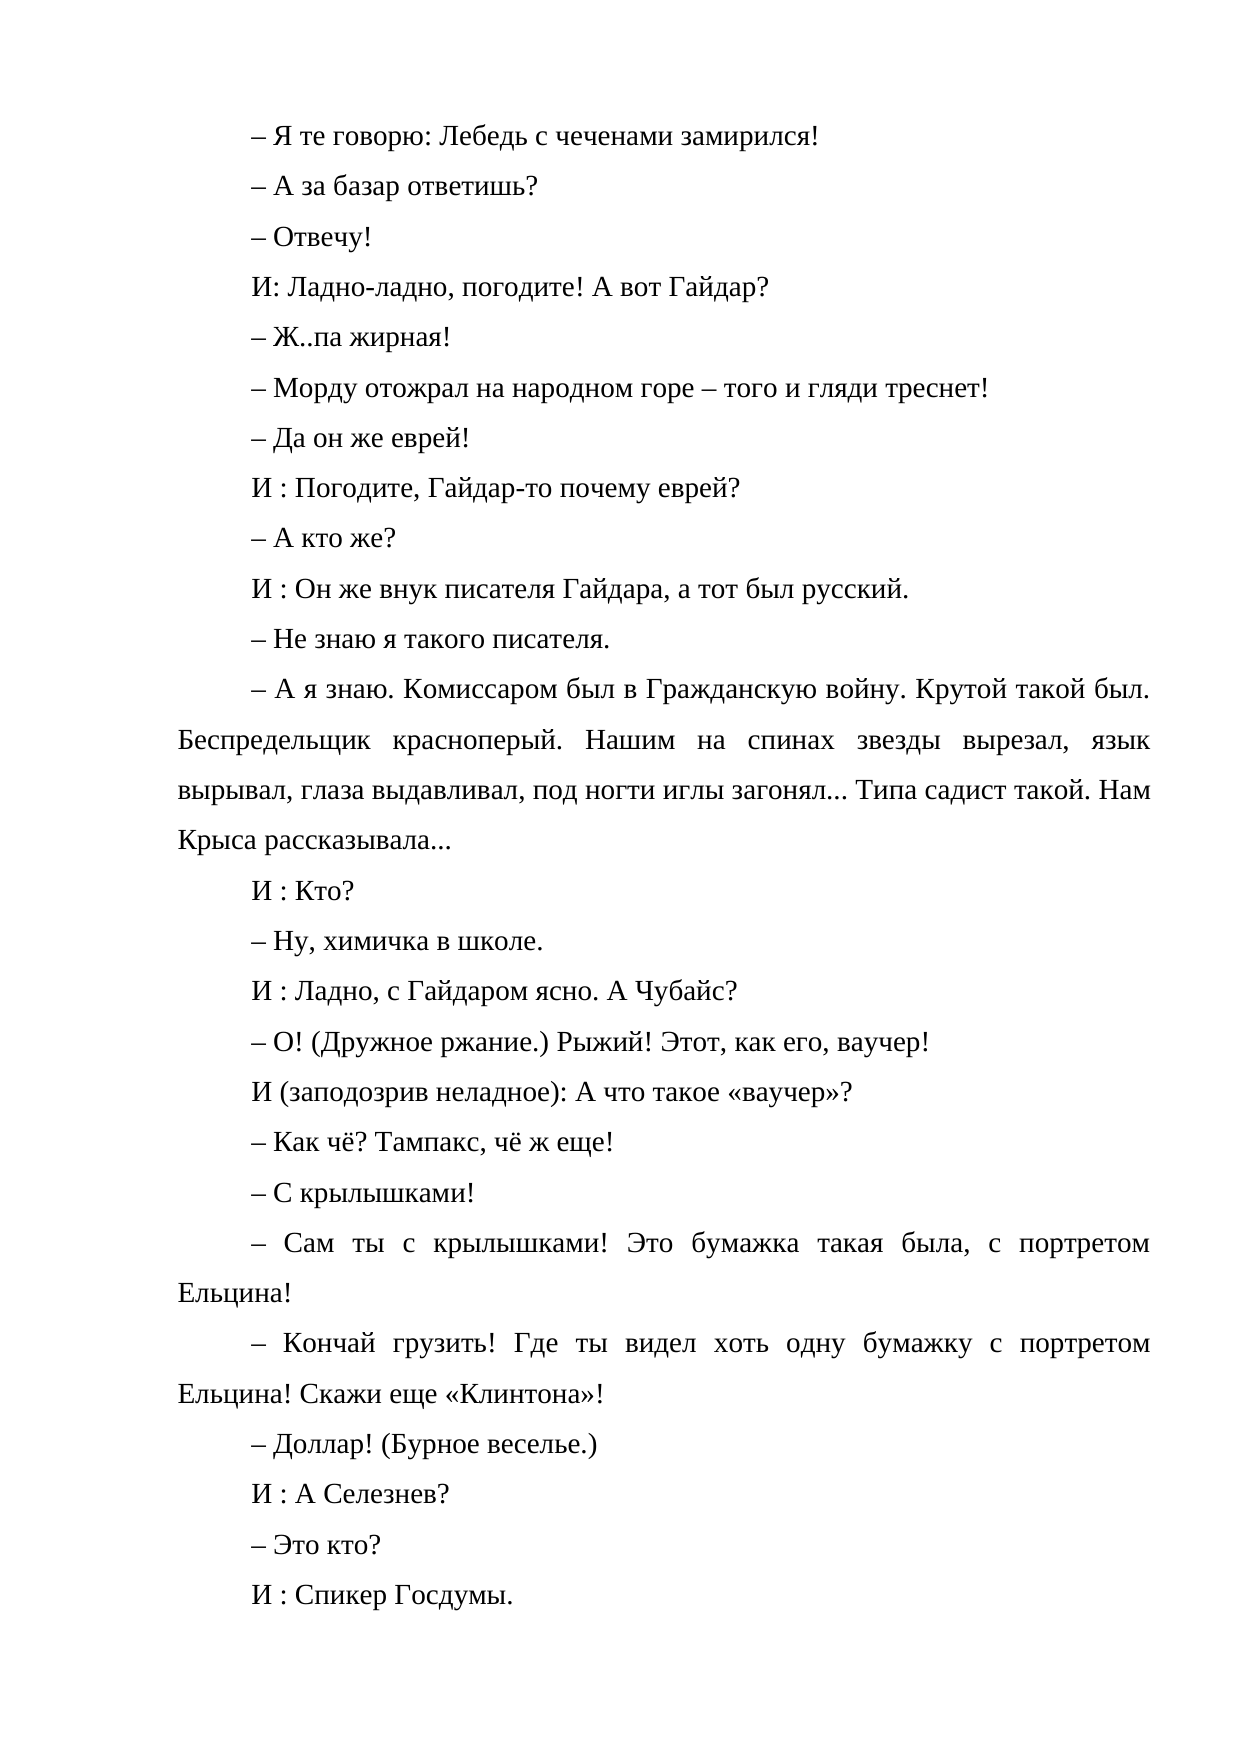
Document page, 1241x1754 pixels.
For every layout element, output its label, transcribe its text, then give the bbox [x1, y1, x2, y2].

text – А за базар ответишь? [177, 168, 1152, 202]
text И : Кто? [177, 873, 1152, 906]
text – Кончай грузить! Где ты видел хоть одну бумажку с портретом Ельцина! Скажи еще «Клинтона»! [177, 1326, 1152, 1409]
text И : Спикер Госдумы. [177, 1577, 1152, 1611]
text И : Он же внук писателя Гайдара, а тот был русский. [177, 571, 1152, 604]
text – Морду отожрал на народном горе – того и гляди треснет! [177, 370, 1152, 403]
text – Сам ты с крылышками! Это бумажка такая была, с портретом Ельцина! [177, 1225, 1152, 1309]
text – А кто же? [177, 521, 1152, 554]
text – Да он же еврей! [177, 420, 1152, 453]
text – Это кто? [177, 1527, 1152, 1560]
text И : Погодите, Гайдар-то почему еврей? [177, 470, 1152, 504]
text И: Ладно-ладно, погодите! А вот Гайдар? [177, 269, 1152, 303]
text – Доллар! (Бурное веселье.) [177, 1426, 1152, 1460]
text – Ж..па жирная! [177, 319, 1152, 353]
text – Не знаю я такого писателя. [177, 621, 1152, 655]
text И : А Селезнев? [177, 1477, 1152, 1510]
text И : Ладно, с Гайдаром ясно. А Чубайс? [177, 973, 1152, 1007]
text – Как чё? Тампакс, чё ж еще! [177, 1124, 1152, 1158]
text – Отвечу! [177, 219, 1152, 252]
text – Ну, химичка в школе. [177, 923, 1152, 957]
text – Я те говорю: Лебедь с чеченами замирился! [177, 118, 1152, 152]
text – А я знаю. Комиссаром был в Гражданскую войну. Крутой такой был. Беспредельщик красноперый. Нашим на спинах звезды вырезал, язык вырывал, глаза выдавливал, под ногти иглы загонял... Типа садист такой. Нам Крыса рассказывала... [177, 672, 1152, 856]
text – С крылышками! [177, 1175, 1152, 1208]
text – О! (Дружное ржание.) Рыжий! Этот, как его, ваучер! [177, 1024, 1152, 1057]
text И (заподозрив неладное): А что такое «ваучер»? [177, 1074, 1152, 1108]
